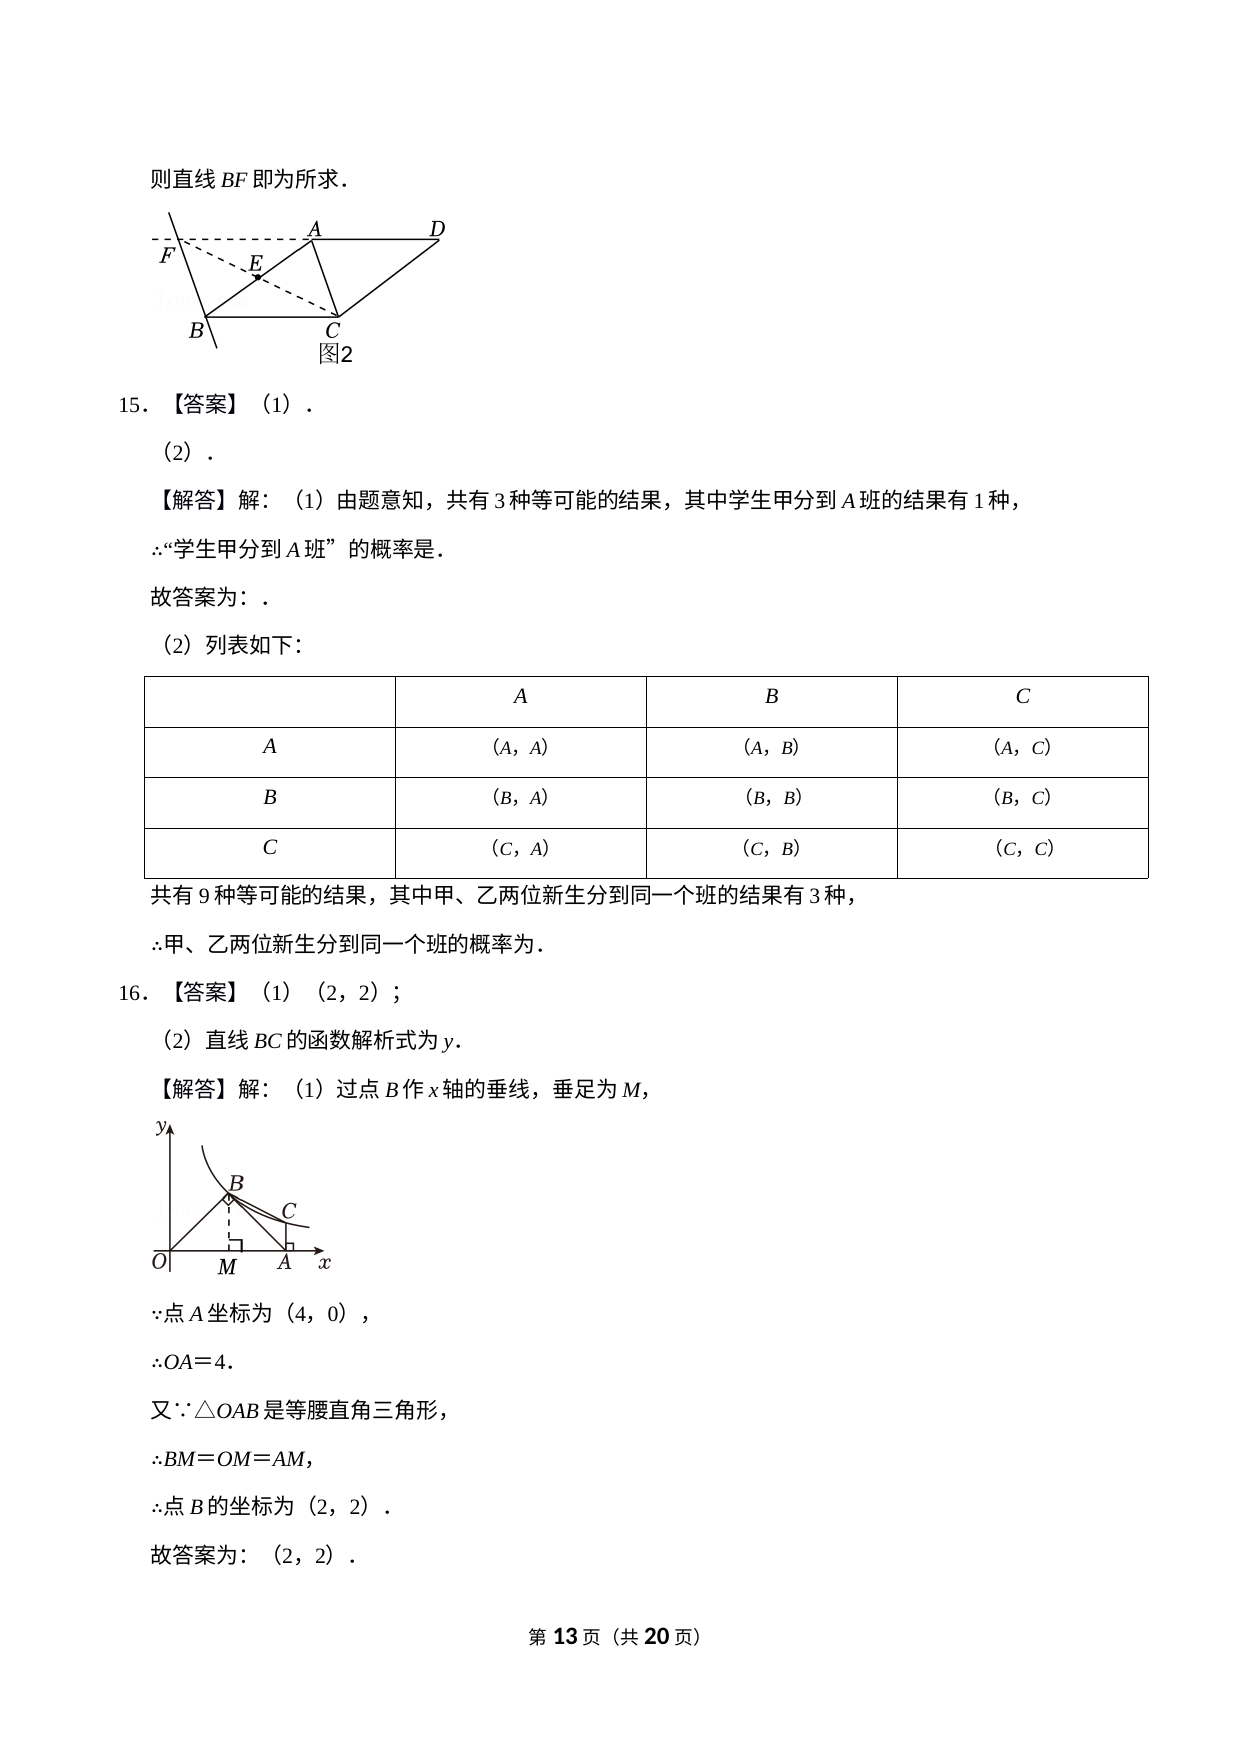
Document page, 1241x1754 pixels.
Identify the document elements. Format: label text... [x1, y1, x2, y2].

table_cell （A，A） [396, 728, 646, 777]
text 则直线BF即为所求． [151, 162, 1122, 194]
table_cell B [145, 778, 395, 827]
text ∴OA＝4． [151, 1344, 1122, 1376]
table_header A [396, 677, 646, 727]
text 故答案为：． [151, 579, 1122, 612]
text （2）列表如下： [151, 628, 1122, 660]
table_cell （C，A） [396, 829, 646, 878]
text 共有9种等可能的结果，其中甲、乙两位新生分到同一个班的结果有3种， [151, 879, 1122, 911]
table_header C [898, 677, 1148, 727]
table_cell （A，C） [898, 728, 1148, 777]
text ∴点B的坐标为（2，2）． [151, 1489, 1122, 1521]
text 故答案为：（2，2）． [151, 1537, 1122, 1570]
table_header B [647, 677, 897, 727]
table_cell （C，C） [898, 829, 1148, 878]
table_cell （B，B） [647, 778, 897, 827]
text 15．【答案】（1）． [118, 386, 1122, 419]
table_header [145, 677, 395, 727]
text （2）． [151, 434, 1122, 467]
text ∴“学生甲分到A班”的概率是． [151, 531, 1122, 564]
table_cell （C，B） [647, 829, 897, 878]
text ∴BM＝OM＝AM， [151, 1441, 1122, 1473]
table_cell （B，C） [898, 778, 1148, 827]
text ∵点A坐标为（4，0）， [151, 1296, 1122, 1328]
text 16．【答案】（1）（2，2）； [118, 975, 1122, 1007]
table_cell C [145, 829, 395, 878]
table_cell A [145, 728, 395, 777]
text 又∵△OAB是等腰直角三角形， [151, 1392, 1122, 1425]
text （2）直线BC的函数解析式为y． [151, 1023, 1122, 1056]
text 【解答】解：（1）过点B作x轴的垂线，垂足为M， [151, 1071, 1122, 1104]
table_cell （B，A） [396, 778, 646, 827]
table_cell （A，B） [647, 728, 897, 777]
text 【解答】解：（1）由题意知，共有3种等可能的结果，其中学生甲分到A班的结果有1种， [151, 483, 1122, 515]
text ∴甲、乙两位新生分到同一个班的概率为． [151, 926, 1122, 959]
